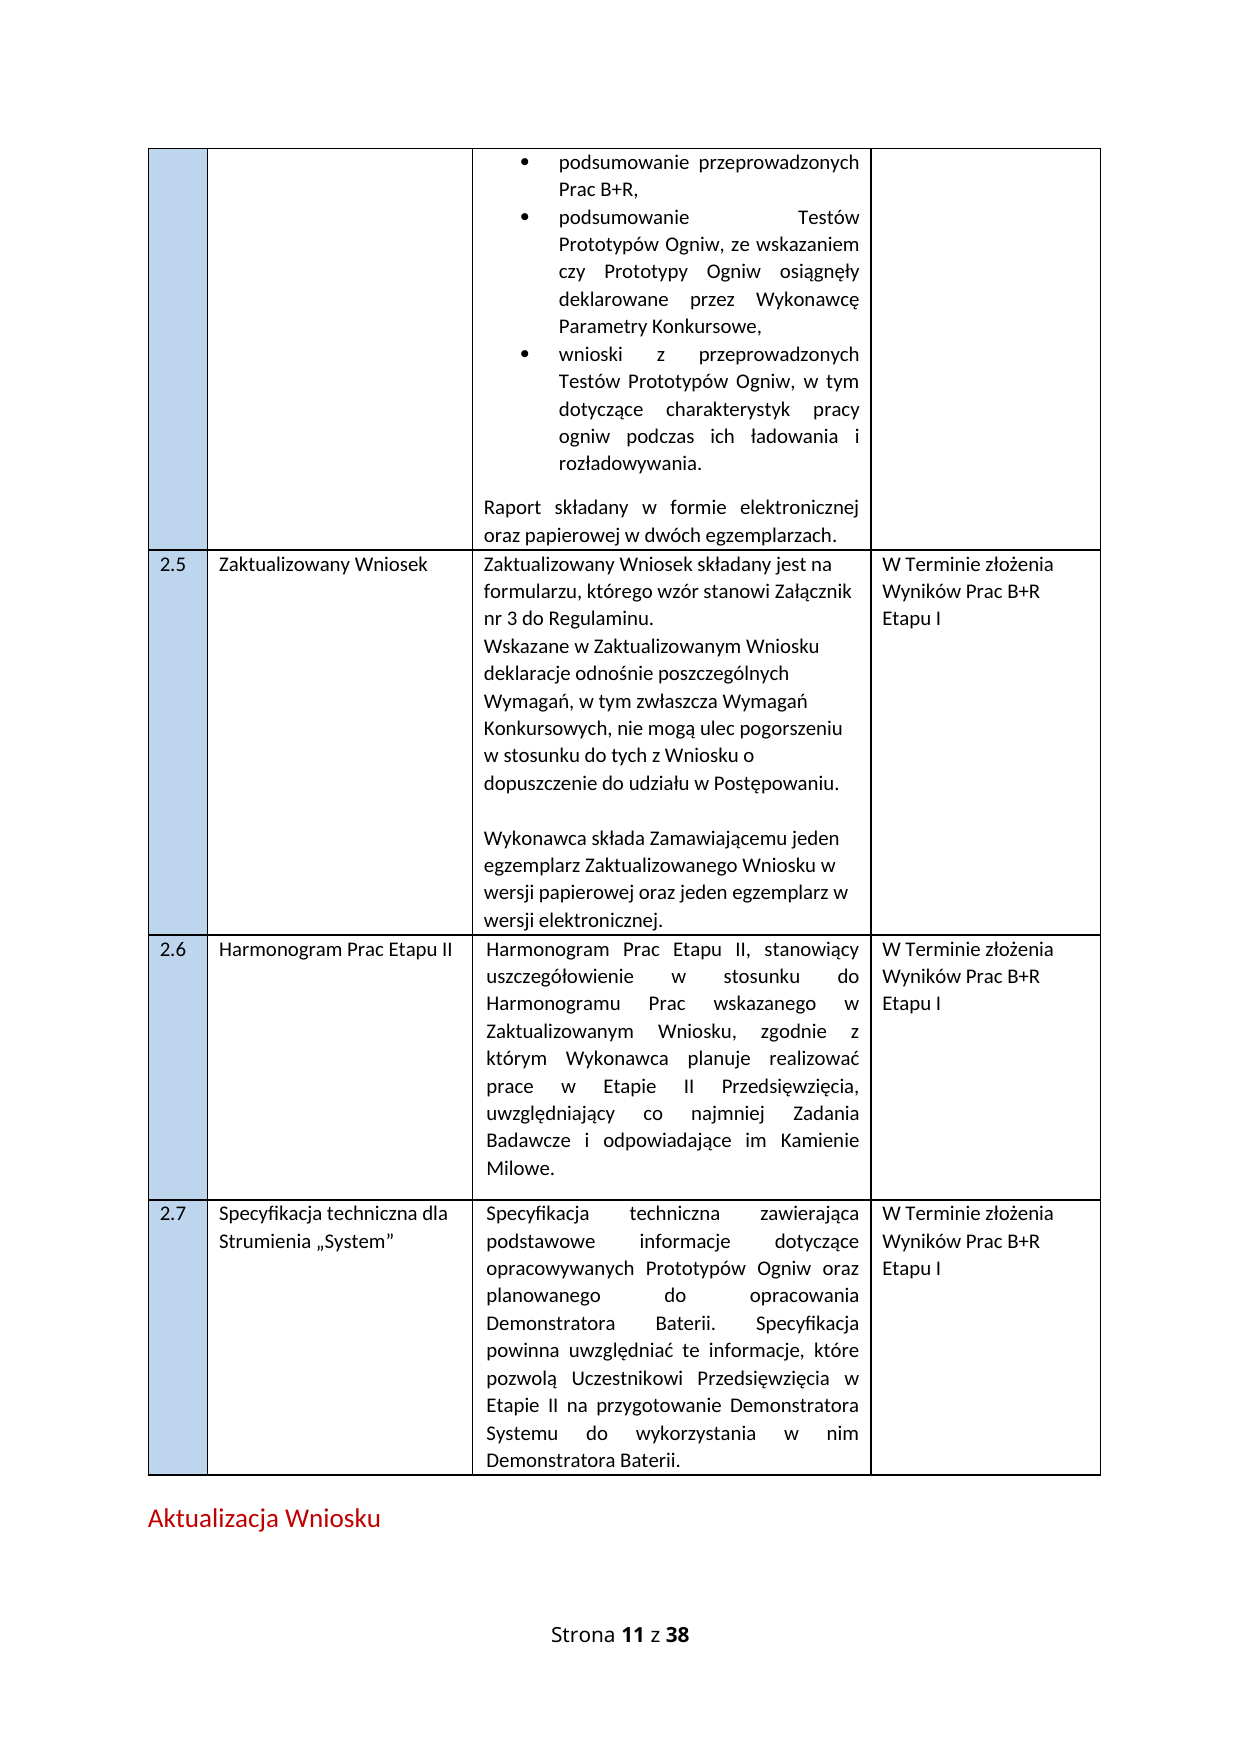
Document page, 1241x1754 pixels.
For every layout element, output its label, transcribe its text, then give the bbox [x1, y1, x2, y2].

table_cell Harmonogram Prac Etapu II, stanowiący uszczegółowienie w stosunku do Harmonogramu Prac wskazanego w Zaktualizowanym Wniosku, zgodnie z którym Wykonawca planuje realizować prace w Etapie II Przedsięwzięcia, uwzględniający co najmniej Zadania Badawcze i odpowiadające im Kamienie Milowe. [473, 936, 870, 1199]
table_cell Zaktualizowany Wniosek [208, 551, 472, 934]
table_cell W Terminie złożenia Wyników Prac B+R Etapu I [872, 936, 1100, 1199]
table_cell 2.7 [149, 1201, 207, 1474]
table_cell W Terminie złożenia Wyników Prac B+R Etapu I [872, 1201, 1100, 1474]
table_cell W Terminie złożenia Wyników Prac B+R Etapu I [872, 551, 1100, 934]
table_cell Zaktualizowany Wniosek składany jest na formularzu, którego wzór stanowi Załącznik nr 3 do Regulaminu. Wskazane w Zaktualizowanym Wniosku deklaracje odnośnie poszczególnych Wymagań, w tym zwłaszcza Wymagań Konkursowych, nie mogą ulec pogorszeniu w stosunku do tych z Wniosku o dopuszczenie do udziału w Postępowaniu. Wykonawca składa Zamawiającemu jeden egzemplarz Zaktualizowanego Wniosku w wersji papierowej oraz jeden egzemplarz w wersji elektronicznej. [473, 551, 870, 934]
table_cell 2.4 [149, 149, 207, 549]
subtitle Aktualizacja Wniosku [148, 1501, 1093, 1534]
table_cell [208, 149, 472, 549]
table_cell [872, 149, 1100, 549]
table_cell 2.5 [149, 551, 207, 934]
table_cell Harmonogram Prac Etapu II [208, 936, 472, 1199]
table_cell Specyfikacja techniczna zawierająca podstawowe informacje dotyczące opracowywanych Prototypów Ogniw oraz planowanego do opracowania Demonstratora Baterii. Specyfikacja powinna uwzględniać te informacje, które pozwolą Uczestnikowi Przedsięwzięcia w Etapie II na przygotowanie Demonstratora Systemu do wykorzystania w nim Demonstratora Baterii. [473, 1201, 870, 1474]
table_cell 2.6 [149, 936, 207, 1199]
table_cell Specyfikacja techniczna dla Strumienia „System” [208, 1201, 472, 1474]
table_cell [473, 149, 870, 549]
